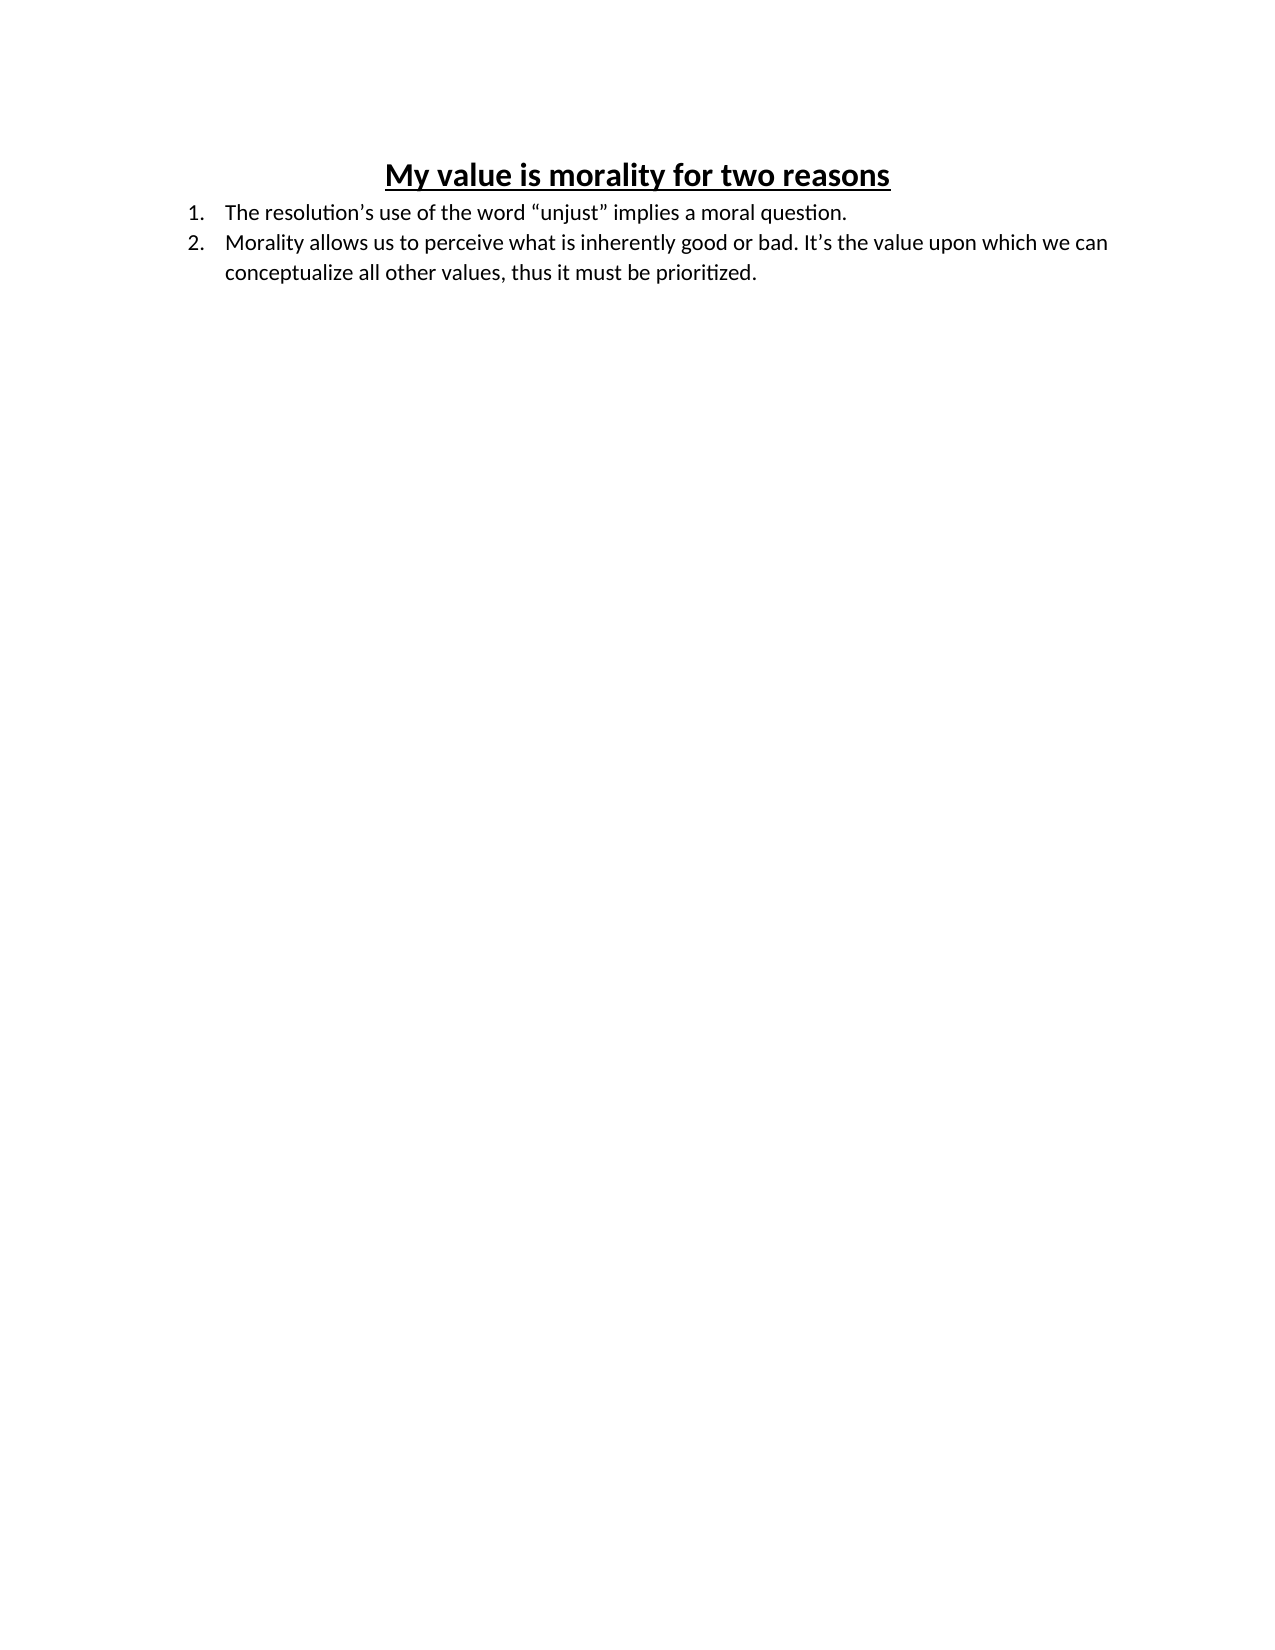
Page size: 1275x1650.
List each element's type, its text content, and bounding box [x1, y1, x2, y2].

subtitle My value is morality for two reasons [150, 154, 1125, 195]
list Morality allows us to perceive what is inherently good or bad. It’s the value upon which we can conceptualize all other values, thus it must be prioritized. [187, 228, 1125, 287]
list The resolution’s use of the word “unjust” implies a moral question. [187, 198, 1125, 226]
